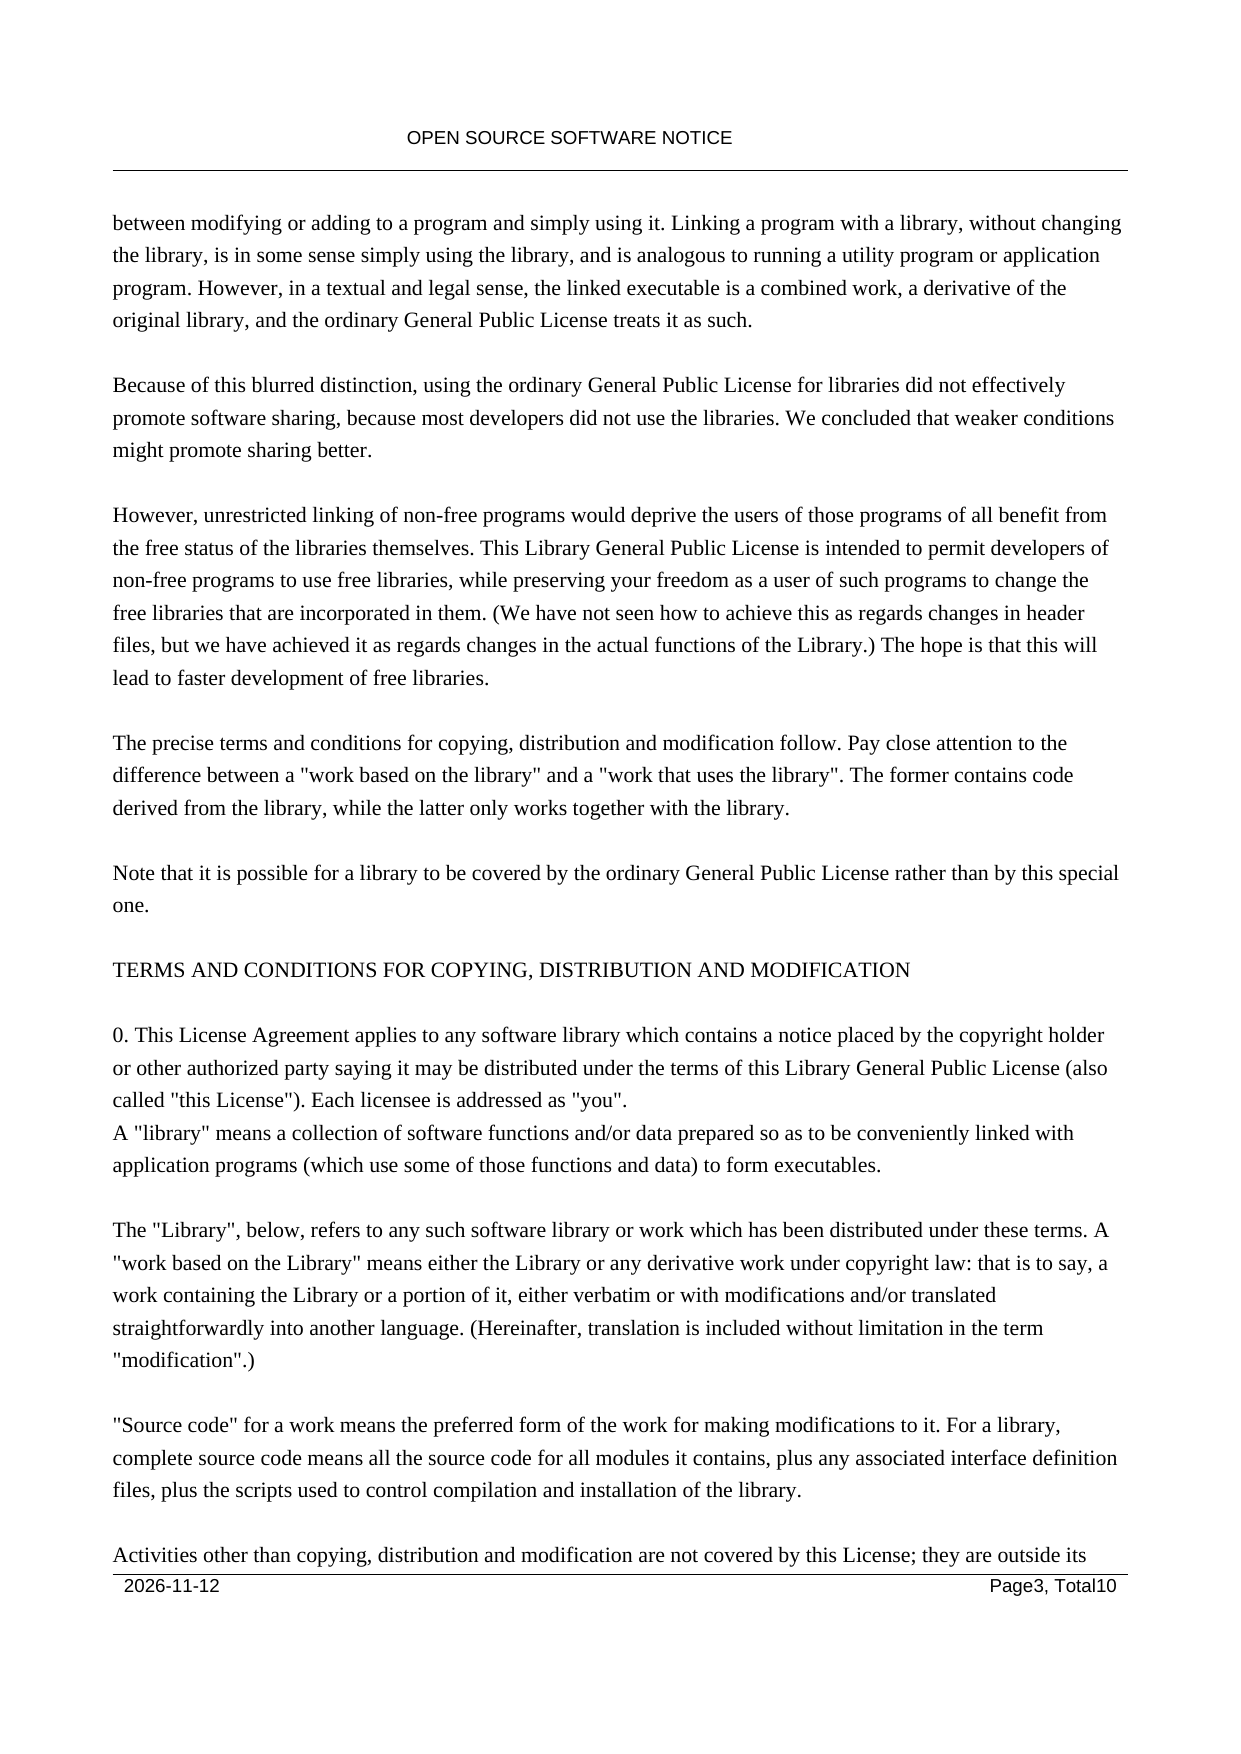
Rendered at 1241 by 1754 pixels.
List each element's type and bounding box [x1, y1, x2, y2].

text [112, 206, 1128, 1571]
